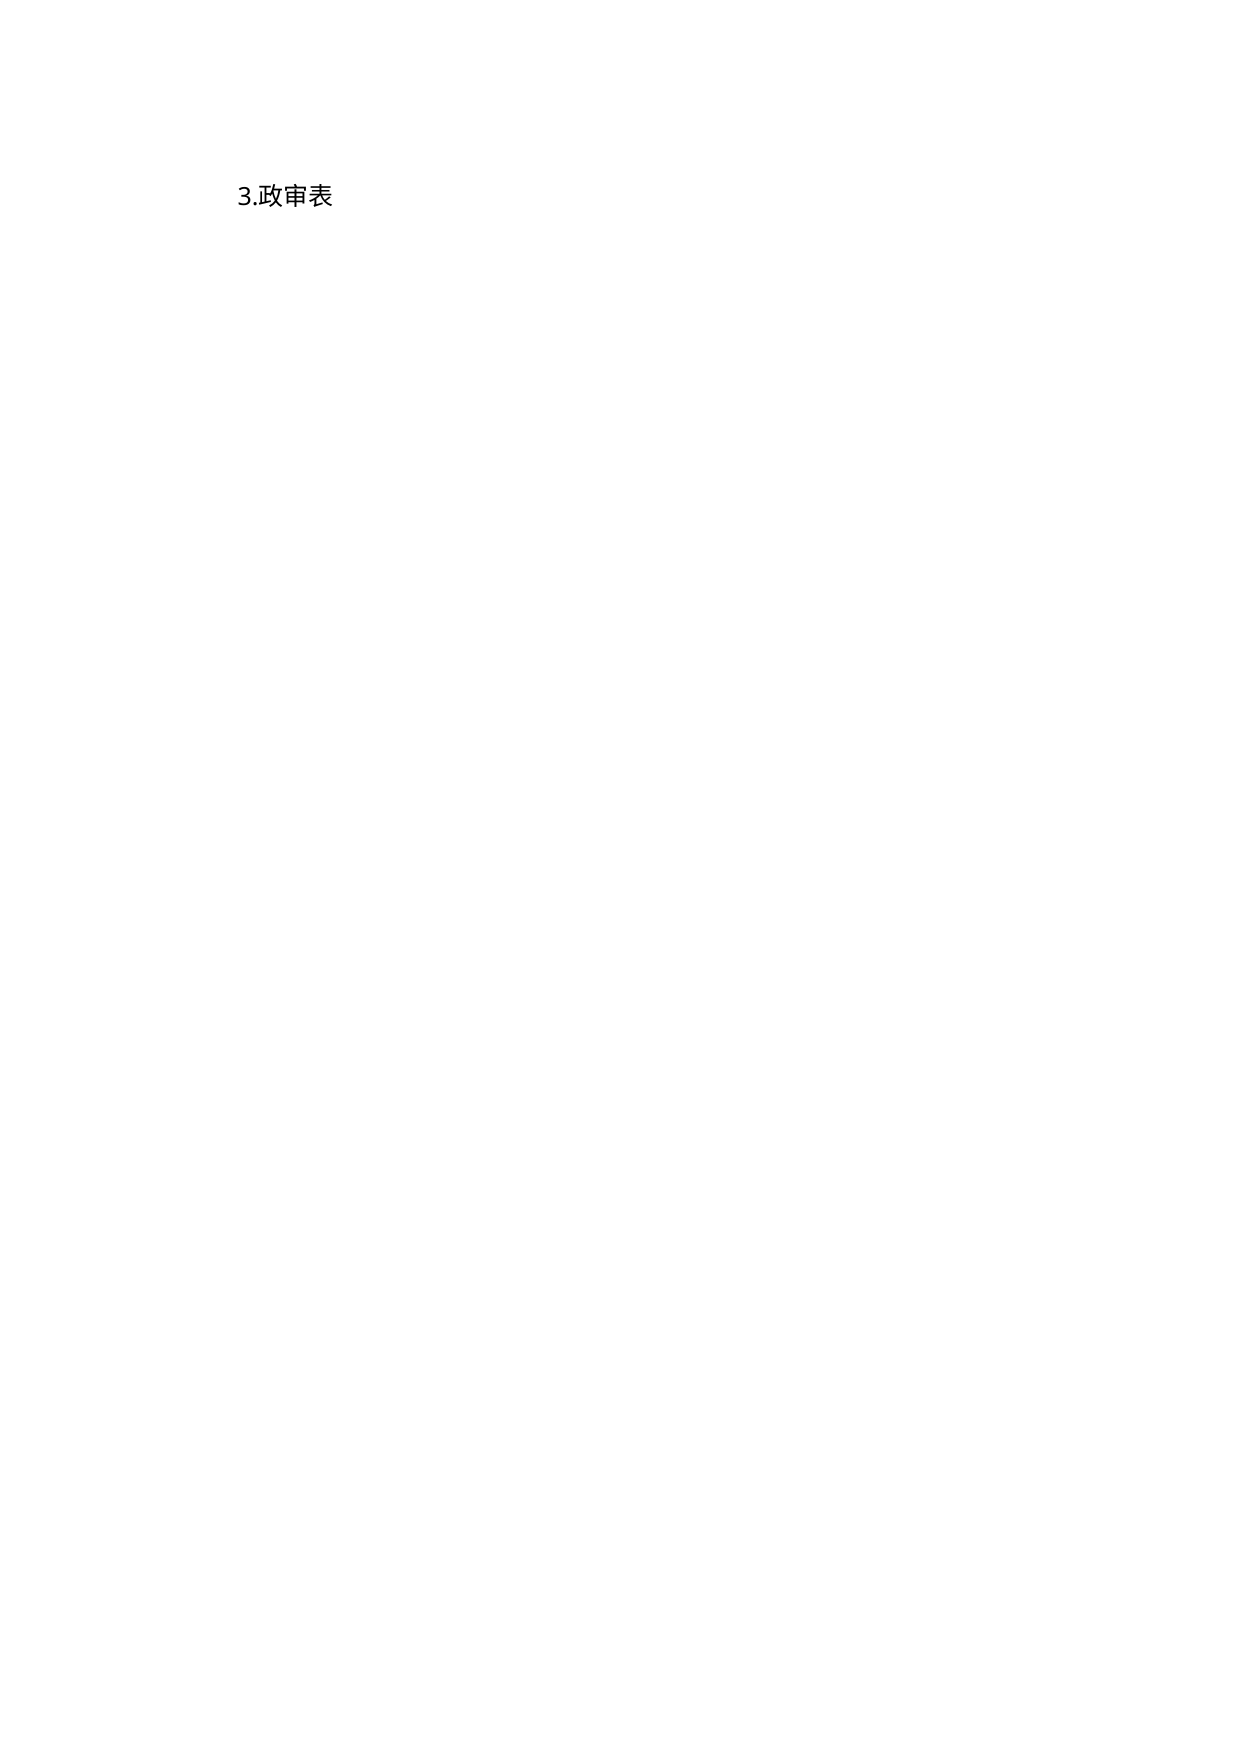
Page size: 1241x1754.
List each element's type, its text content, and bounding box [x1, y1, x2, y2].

text 3.政审表 [187, 162, 1053, 227]
